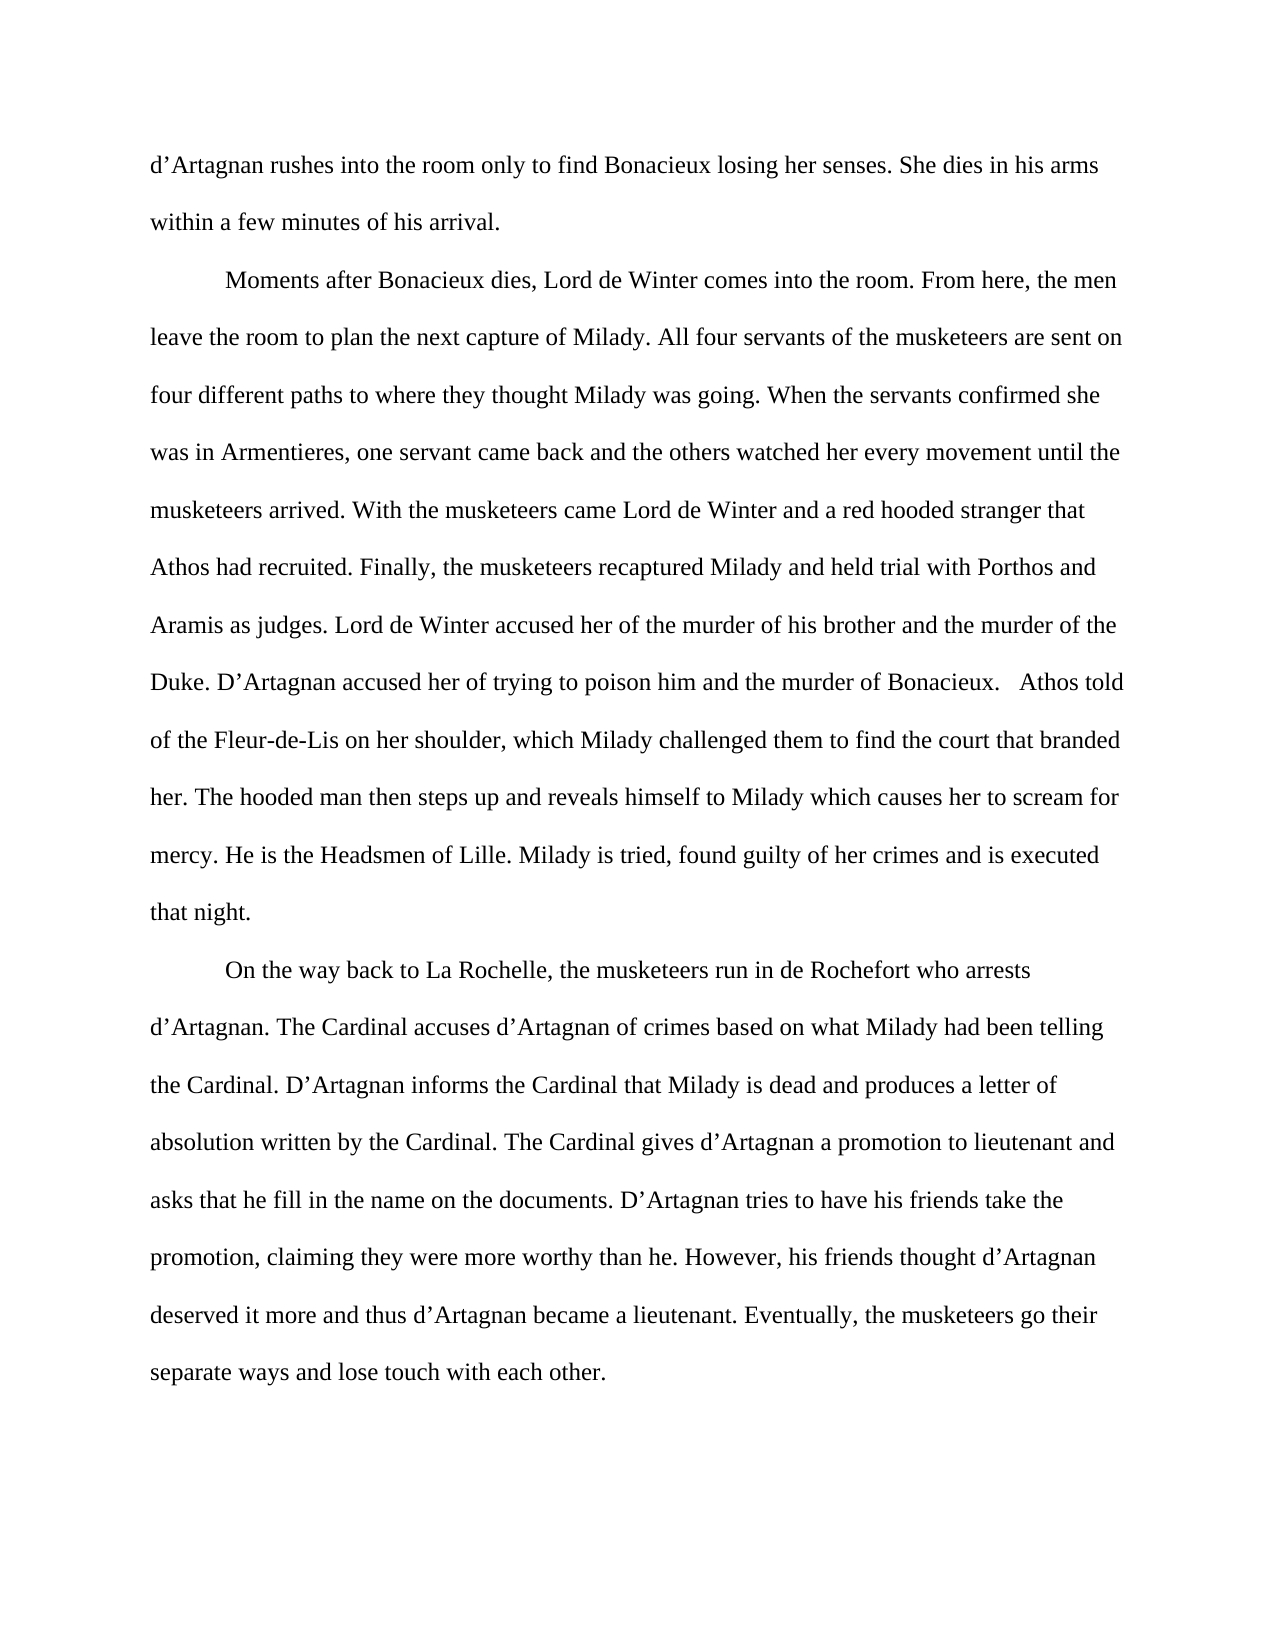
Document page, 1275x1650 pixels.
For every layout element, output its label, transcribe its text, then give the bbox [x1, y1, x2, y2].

text On the way back to La Rochelle, the musketeers run in de Rochefort who arrests d’Artagnan. The Cardinal accuses d’Artagnan of crimes based on what Milady had been telling the Cardinal. D’Artagnan informs the Cardinal that Milady is dead and produces a letter of absolution written by the Cardinal. The Cardinal gives d’Artagnan a promotion to lieutenant and asks that he fill in the name on the documents. D’Artagnan tries to have his friends take the promotion, claiming they were more worthy than he. However, his friends thought d’Artagnan deserved it more and thus d’Artagnan became a lieutenant. Eventually, the musketeers go their separate ways and lose touch with each other. [150, 955, 1125, 1386]
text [150, 150, 1125, 236]
text Moments after Bonacieux dies, Lord de Winter comes into the room. From here, the men leave the room to plan the next capture of Milady. All four servants of the musketeers are sent on four different paths to where they thought Milady was going. When the servants confirmed she was in Armentieres, one servant came back and the others watched her every movement until the musketeers arrived. With the musketeers came Lord de Winter and a red hooded stranger that Athos had recruited. Finally, the musketeers recaptured Milady and held trial with Porthos and Aramis as judges. Lord de Winter accused her of the murder of his brother and the murder of the Duke. D’Artagnan accused her of trying to poison him and the murder of Bonacieux. Athos told of the Fleur-de-Lis on her shoulder, which Milady challenged them to find the court that branded her. The hooded man then steps up and reveals himself to Milady which causes her to scream for mercy. He is the Headsmen of Lille. Milady is tried, found guilty of her crimes and is executed that night. [150, 265, 1125, 926]
